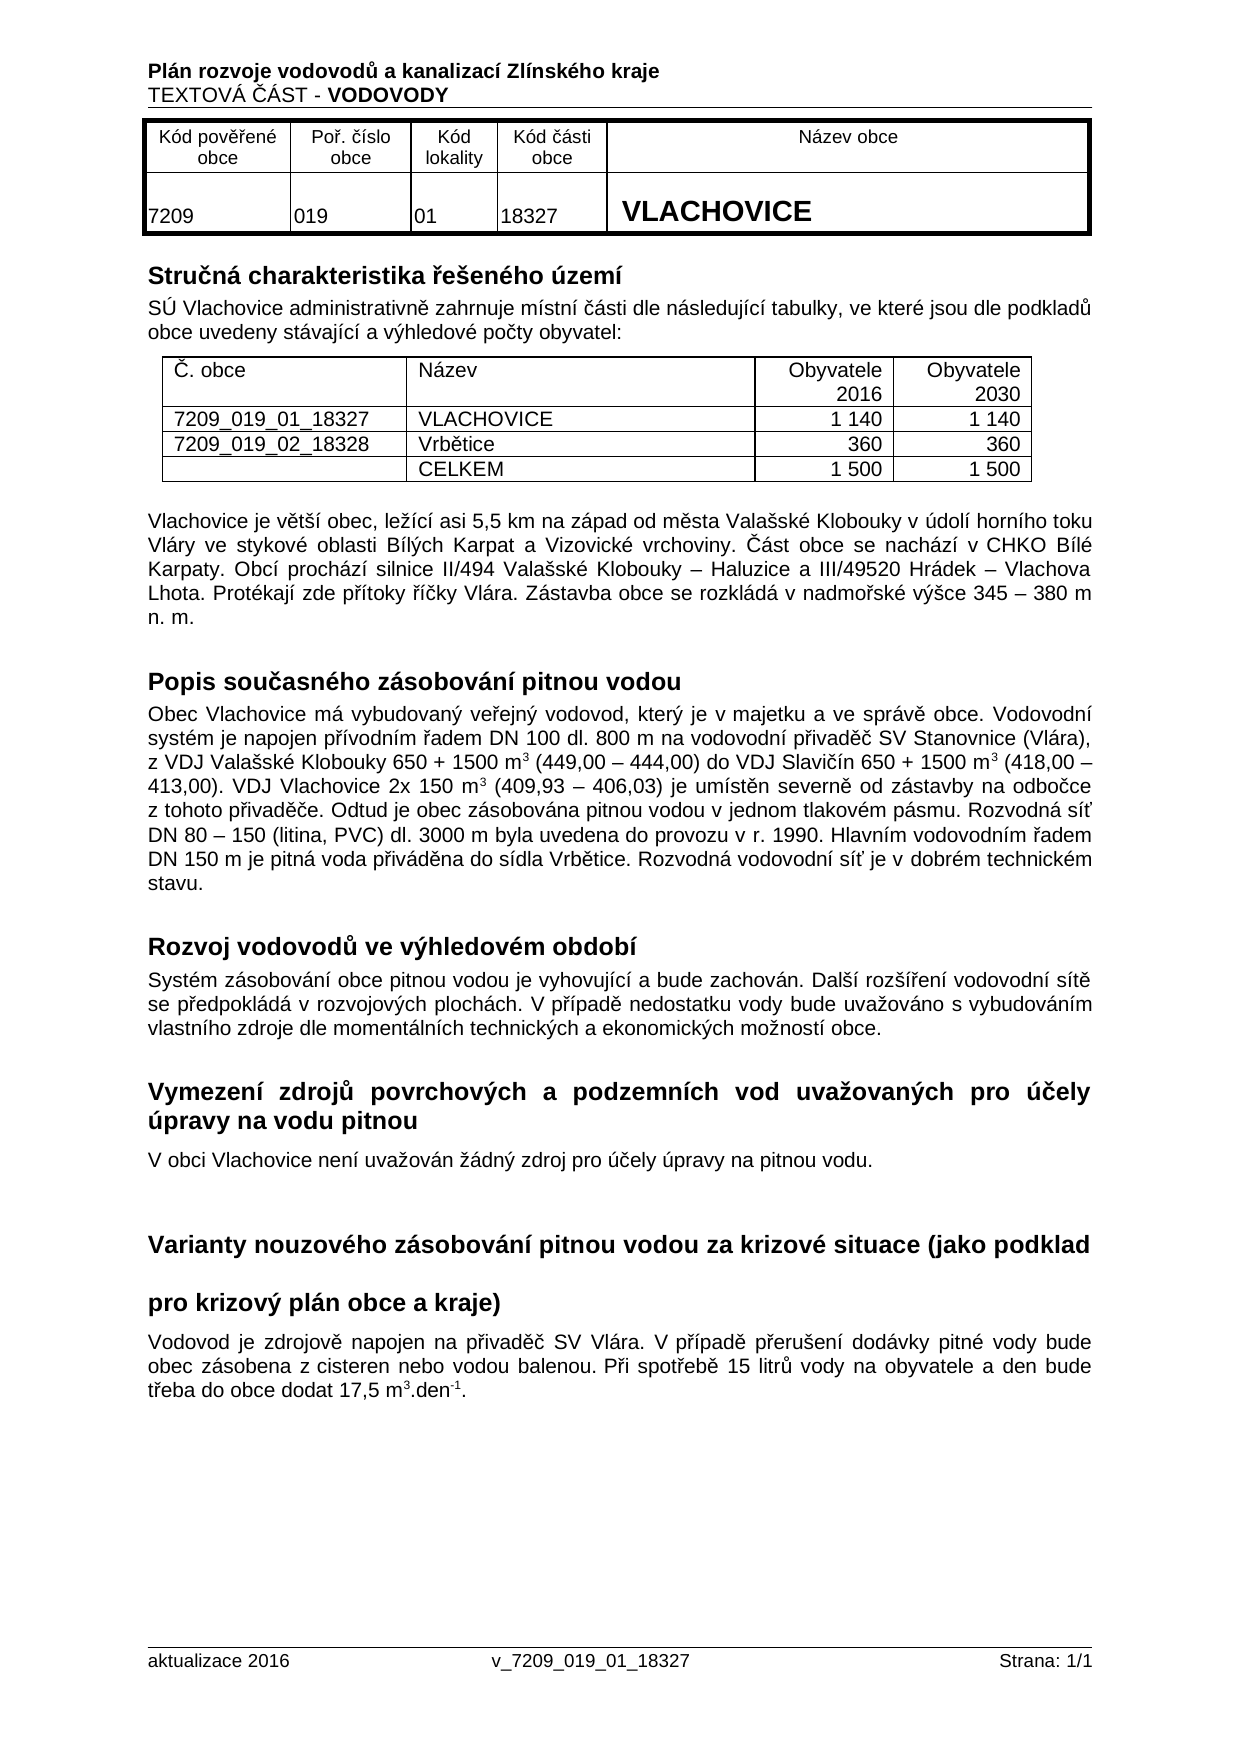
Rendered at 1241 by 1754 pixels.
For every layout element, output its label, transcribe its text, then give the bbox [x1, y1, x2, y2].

text SÚ Vlachovice administrativně zahrnuje místní části dle následující tabulky, ve které jsou dle podkladů obce uvedeny stávající a výhledové počty obyvatel: [148, 296, 1092, 344]
table_cell [163, 457, 406, 481]
text V obci Vlachovice není uvažován žádný zdroj pro účely úpravy na pitnou vodu. [148, 1148, 1092, 1172]
subtitle Popis současného zásobování pitnou vodou [148, 667, 1092, 696]
table_cell 7209_019_01_18327 [163, 407, 406, 431]
table_cell 1 140 [756, 407, 893, 431]
table_header Obyvatele 2030 [894, 358, 1031, 406]
table_header Název obce [608, 123, 1087, 172]
table_header Poř. číslo obce [291, 123, 410, 172]
text Vodovod je zdrojově napojen na přivaděč SV Vlára. V případě přerušení dodávky pitné vody bude obec zásobena z cisteren nebo vodou balenou. Při spotřebě 15 litrů vody na obyvatele a den bude třeba do obce dodat 17,5 m3.den-1. [148, 1330, 1092, 1402]
table_header Kód lokality [412, 123, 497, 172]
table_cell 019 [291, 173, 410, 231]
subtitle Vymezení zdrojů povrchových a podzemních vod uvažovaných pro účely úpravy na vodu pitnou [148, 1077, 1092, 1135]
table_header Č. obce [163, 358, 406, 406]
table_cell Vrbětice [407, 432, 754, 456]
table_cell 01 [412, 173, 497, 231]
table_cell VLACHOVICE [608, 173, 1087, 231]
table_cell 7209_019_02_18328 [163, 432, 406, 456]
table_cell 7209 [147, 173, 290, 231]
text Vlachovice je větší obec, ležící asi 5,5 km na západ od města Valašské Klobouky v údolí horního toku Vláry ve stykové oblasti Bílých Karpat a Vizovické vrchoviny. Část obce se nachází v CHKO Bílé Karpaty. Obcí prochází silnice II/494 Valašské Klobouky – Haluzice a III/49520 Hrádek – Vlachova Lhota. Protékají zde přítoky říčky Vlára. Zástavba obce se rozkládá v nadmořské výšce 345 – 380 m n. m. [148, 509, 1092, 629]
subtitle Stručná charakteristika řešeného území [148, 261, 1092, 289]
table_header Kód části obce [498, 123, 606, 172]
text Obec Vlachovice má vybudovaný veřejný vodovod, který je v majetku a ve správě obce. Vodovodní systém je napojen přívodním řadem DN 100 dl. 800 m na vodovodní přivaděč SV Stanovnice (Vlára), z VDJ Valašské Klobouky 650 + 1500 m3 (449,00 – 444,00) do VDJ Slavičín 650 + 1500 m3 (418,00 – 413,00). VDJ Vlachovice 2x 150 m3 (409,93 – 406,03) je umístěn severně od zástavby na odbočce z tohoto přivaděče. Odtud je obec zásobována pitnou vodou v jednom tlakovém pásmu. Rozvodná síť DN 80 – 150 (litina, PVC) dl. 3000 m byla uvedena do provozu v r. 1990. Hlavním vodovodním řadem DN 150 m je pitná voda přiváděna do sídla Vrbětice. Rozvodná vodovodní síť je v dobrém technickém stavu. [148, 702, 1092, 895]
table_header Obyvatele 2016 [756, 358, 893, 406]
table_cell 360 [756, 432, 893, 456]
table_header Kód pověřené obce [147, 123, 290, 172]
table_cell 18327 [498, 173, 606, 231]
table_cell 360 [894, 432, 1031, 456]
table_cell CELKEM [407, 457, 754, 481]
table_cell VLACHOVICE [407, 407, 754, 431]
table_cell 1 500 [894, 457, 1031, 481]
table_cell 1 500 [756, 457, 893, 481]
text Systém zásobování obce pitnou vodou je vyhovující a bude zachován. Další rozšíření vodovodní sítě se předpokládá v rozvojových plochách. V případě nedostatku vody bude uvažováno s vybudováním vlastního zdroje dle momentálních technických a ekonomických možností obce. [148, 967, 1092, 1040]
table_cell 1 140 [894, 407, 1031, 431]
subtitle Varianty nouzového zásobování pitnou vodou za krizové situace (jako podklad pro krizový plán obce a kraje) [148, 1230, 1092, 1317]
table_header Název [407, 358, 754, 406]
subtitle Rozvoj vodovodů ve výhledovém období [148, 932, 1092, 961]
